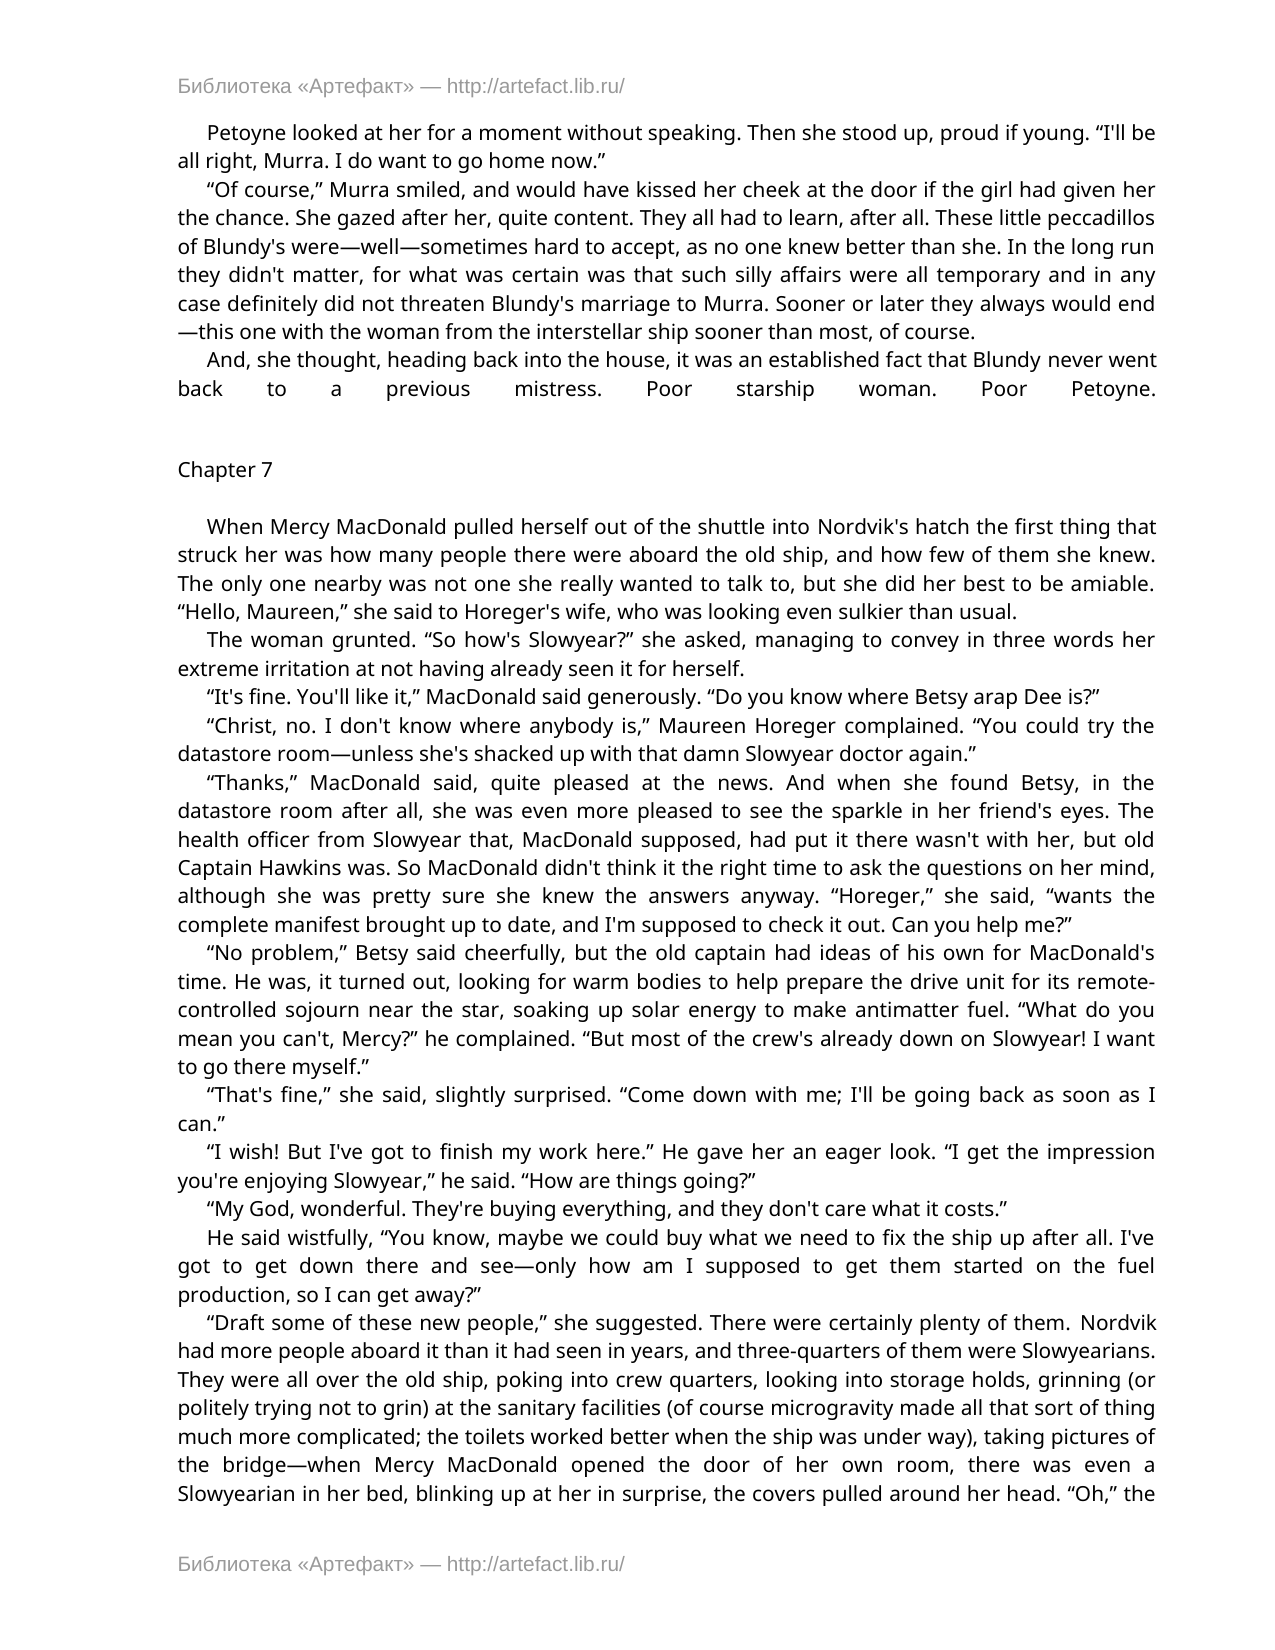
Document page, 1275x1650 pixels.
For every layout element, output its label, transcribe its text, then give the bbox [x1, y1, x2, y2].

text “Christ, no. I don't know where anybody is,” Maureen Horeger complained. “You could try the datastore room—unless she's shacked up with that damn Slowyear doctor again.” [177, 711, 1157, 768]
text “I wish! But I've got to finish my work here.” He gave her an eager look. “I get the impression you're enjoying Slowyear,” he said. “How are things going?” [177, 1137, 1157, 1194]
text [177, 1308, 1157, 1507]
text Petoyne looked at her for a moment without speaking. Then she stood up, proud if young. “I'll be all right, Murra. I do want to go home now.” [177, 118, 1157, 175]
text “It's fine. You'll like it,” MacDonald said generously. “Do you know where Betsy arap Dee is?” [177, 682, 1157, 711]
text He said wistfully, “You know, maybe we could buy what we need to fix the ship up after all. I've got to get down there and see—only how am I supposed to get them started on the fuel production, so I can get away?” [177, 1223, 1157, 1308]
text “That's fine,” she said, slightly surprised. “Come down with me; I'll be going back as soon as I can.” [177, 1081, 1157, 1137]
text And, she thought, heading back into the house, it was an established fact that Blundy never went back to a previous mistress. Poor starship woman. Poor Petoyne. [177, 346, 1157, 427]
text “My God, wonderful. They're buying everything, and they don't care what it costs.” [177, 1194, 1157, 1223]
text “No problem,” Betsy said cheerfully, but the old captain had ideas of his own for MacDonald's time. He was, it turned out, looking for warm bodies to help prepare the drive unit for its remote-controlled sojourn near the star, soaking up solar energy to make antimatter fuel. “What do you mean you can't, Mercy?” he complained. “But most of the crew's already down on Slowyear! I want to go there myself.” [177, 938, 1157, 1081]
text When Mercy MacDonald pulled herself out of the shuttle into Nordvik's hatch the first thing that struck her was how many people there were aboard the old ship, and how few of them she knew. The only one nearby was not one she really wanted to talk to, but she did her best to be amiable. “Hello, Maureen,” she said to Horeger's wife, who was looking even sulkier than usual. [177, 512, 1157, 626]
text Chapter 7 [177, 427, 1157, 483]
text “Thanks,” MacDonald said, quite pleased at the news. And when she found Betsy, in the datastore room after all, she was even more pleased to see the sparkle in her friend's eyes. The health officer from Slowyear that, MacDonald supposed, had put it there wasn't with her, but old Captain Hawkins was. So MacDonald didn't think it the right time to ask the questions on her mind, although she was pretty sure she knew the answers anyway. “Horeger,” she said, “wants the complete manifest brought up to date, and I'm supposed to check it out. Can you help me?” [177, 768, 1157, 938]
text “Of course,” Murra smiled, and would have kissed her cheek at the door if the girl had given her the chance. She gazed after her, quite content. They all had to learn, after all. These little peccadillos of Blundy's were—well—sometimes hard to accept, as no one knew better than she. In the long run they didn't matter, for what was certain was that such silly affairs were all temporary and in any case definitely did not threaten Blundy's marriage to Murra. Sooner or later they always would end—this one with the woman from the interstellar ship sooner than most, of course. [177, 175, 1157, 346]
text The woman grunted. “So how's Slowyear?” she asked, managing to convey in three words her extreme irritation at not having already seen it for herself. [177, 626, 1157, 682]
